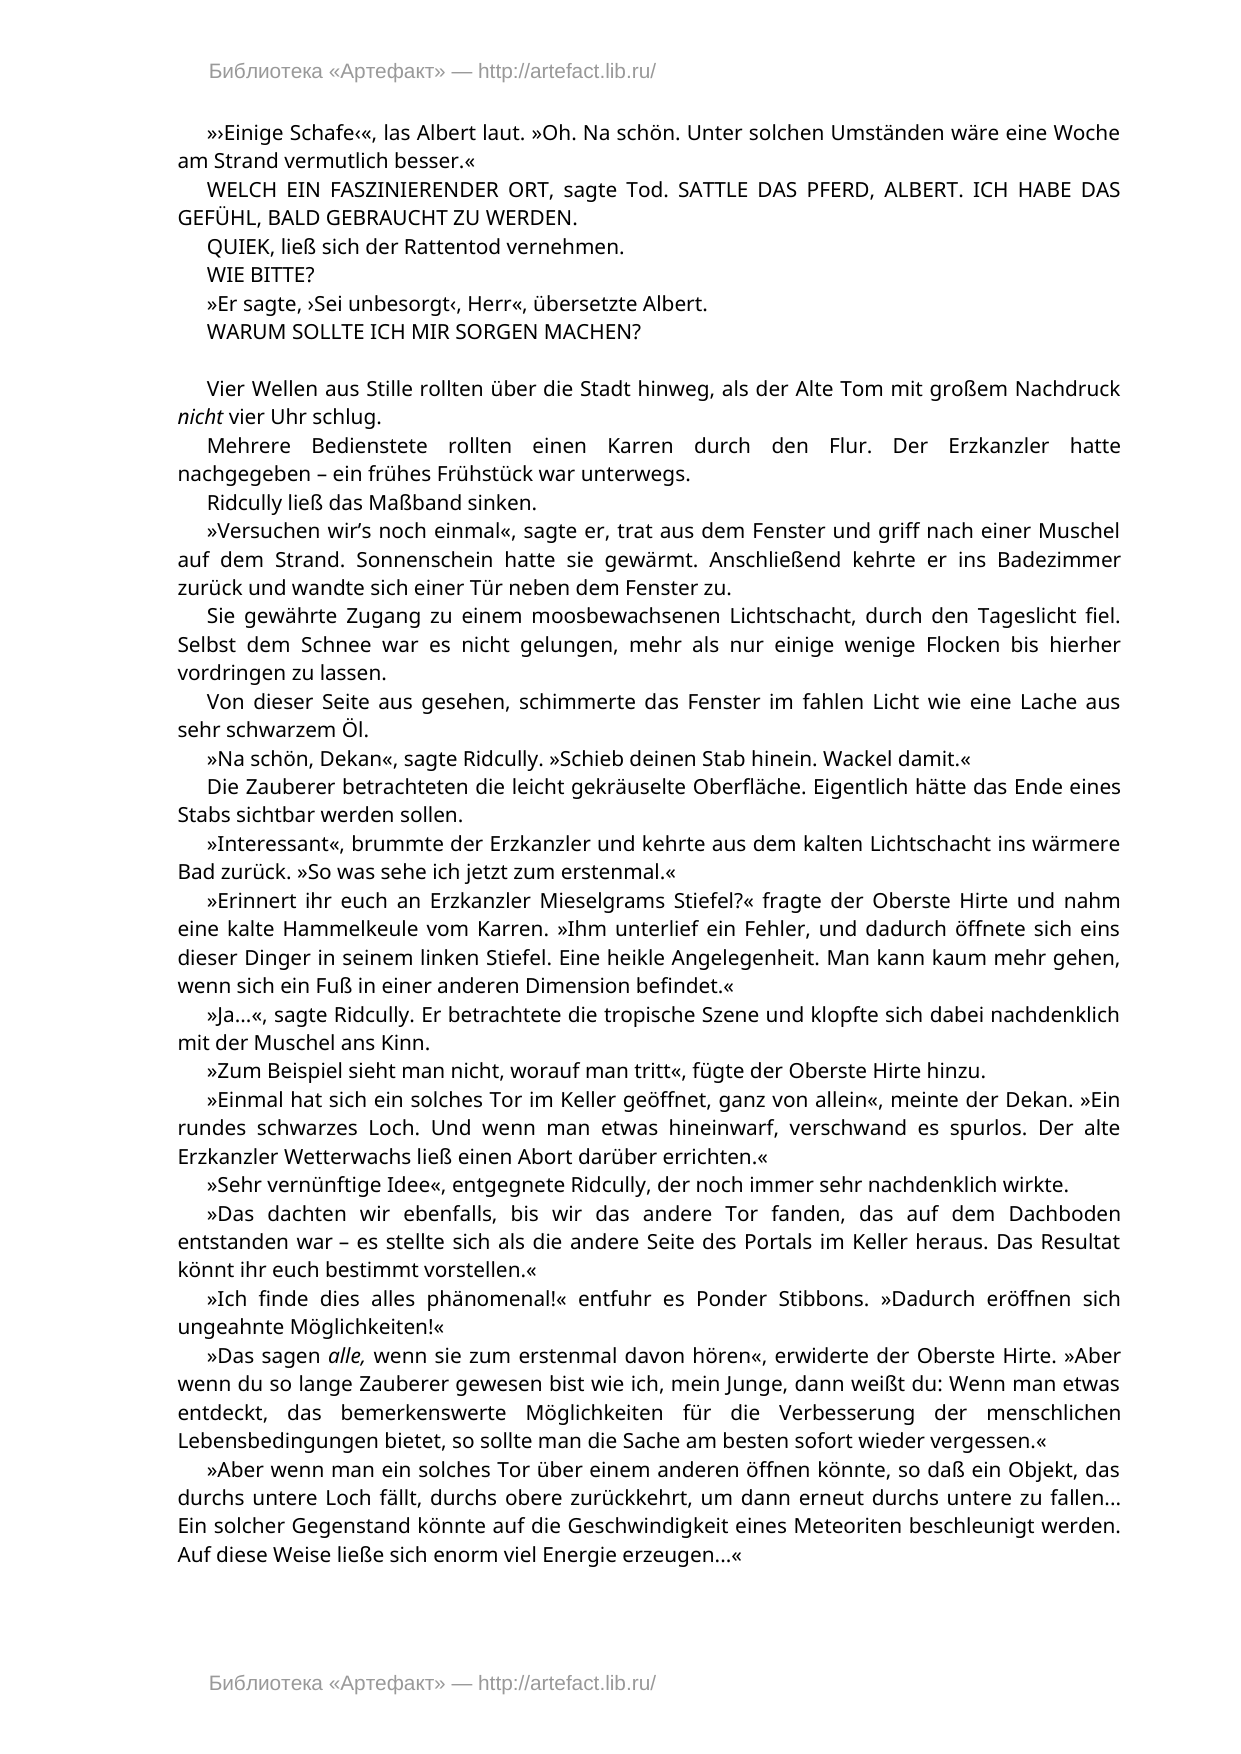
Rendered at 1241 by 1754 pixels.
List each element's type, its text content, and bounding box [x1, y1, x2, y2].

text »›Einige Schafe‹«, las Albert laut. »Oh. Na schön. Unter solchen Umständen wäre eine Woche am Strand vermutlich besser.« [177, 118, 1122, 175]
text »Aber wenn man ein solches Tor über einem anderen öffnen könnte, so daß ein Objekt, das durchs untere Loch fällt, durchs obere zurückkehrt, um dann erneut durchs untere zu fallen... Ein solcher Gegenstand könnte auf die Geschwindigkeit eines Meteoriten beschleunigt werden. Auf diese Weise ließe sich enorm viel Energie erzeugen...« [177, 1455, 1122, 1568]
text »Versuchen wir’s noch einmal«, sagte er, trat aus dem Fenster und griff nach einer Muschel auf dem Strand. Sonnenschein hatte sie gewärmt. Anschließend kehrte er ins Badezimmer zurück und wandte sich einer Tür neben dem Fenster zu. [177, 516, 1122, 602]
text »Er sagte, ›Sei unbesorgt‹, Herr«, übersetzte Albert. [177, 289, 1122, 317]
text Sie gewährte Zugang zu einem moosbewachsenen Lichtschacht, durch den Tageslicht fiel. Selbst dem Schnee war es nicht gelungen, mehr als nur einige wenige Flocken bis hierher vordringen zu lassen. [177, 602, 1122, 687]
text »Ich finde dies alles phänomenal!« entfuhr es Ponder Stibbons. »Dadurch eröffnen sich ungeahnte Möglichkeiten!« [177, 1284, 1122, 1341]
text Die Zauberer betrachteten die leicht gekräuselte Oberfläche. Eigentlich hätte das Ende eines Stabs sichtbar werden sollen. [177, 772, 1122, 829]
text »Das sagen alle, wenn sie zum erstenmal davon hören«, erwiderte der Oberste Hirte. »Aber wenn du so lange Zauberer gewesen bist wie ich, mein Junge, dann weißt du: Wenn man etwas entdeckt, das bemerkenswerte Möglichkeiten für die Verbesserung der menschlichen Lebensbedingungen bietet, so sollte man die Sache am besten sofort wieder vergessen.« [177, 1341, 1122, 1455]
text WELCH EIN FASZINIERENDER ORT, sagte Tod. SATTLE DAS PFERD, ALBERT. ICH HABE DAS GEFÜHL, BALD GEBRAUCHT ZU WERDEN. [177, 175, 1122, 232]
text »Interessant«, brummte der Erzkanzler und kehrte aus dem kalten Lichtschacht ins wärmere Bad zurück. »So was sehe ich jetzt zum erstenmal.« [177, 829, 1122, 886]
text »Sehr vernünftige Idee«, entgegnete Ridcully, der noch immer sehr nachdenklich wirkte. [177, 1170, 1122, 1199]
text »Ja...«, sagte Ridcully. Er betrachtete die tropische Szene und klopfte sich dabei nachdenklich mit der Muschel ans Kinn. [177, 1000, 1122, 1057]
text »Einmal hat sich ein solches Tor im Keller geöffnet, ganz von allein«, meinte der Dekan. »Ein rundes schwarzes Loch. Und wenn man etwas hineinwarf, verschwand es spurlos. Der alte Erzkanzler Wetterwachs ließ einen Abort darüber errichten.« [177, 1085, 1122, 1170]
text Von dieser Seite aus gesehen, schimmerte das Fenster im fahlen Licht wie eine Lache aus sehr schwarzem Öl. [177, 687, 1122, 744]
text WARUM SOLLTE ICH MIR SORGEN MACHEN? [177, 317, 1122, 346]
text QUIEK, ließ sich der Rattentod vernehmen. [177, 232, 1122, 260]
text »Erinnert ihr euch an Erzkanzler Mieselgrams Stiefel?« fragte der Oberste Hirte und nahm eine kalte Hammelkeule vom Karren. »Ihm unterlief ein Fehler, und dadurch öffnete sich eins dieser Dinger in seinem linken Stiefel. Eine heikle Angelegenheit. Man kann kaum mehr gehen, wenn sich ein Fuß in einer anderen Dimension befindet.« [177, 886, 1122, 1000]
text »Das dachten wir ebenfalls, bis wir das andere Tor fanden, das auf dem Dachboden entstanden war – es stellte sich als die andere Seite des Portals im Keller heraus. Das Resultat könnt ihr euch bestimmt vorstellen.« [177, 1199, 1122, 1284]
text »Zum Beispiel sieht man nicht, worauf man tritt«, fügte der Oberste Hirte hinzu. [177, 1057, 1122, 1085]
text Vier Wellen aus Stille rollten über die Stadt hinweg, als der Alte Tom mit großem Nachdruck nicht vier Uhr schlug. [177, 374, 1122, 431]
text Mehrere Bedienstete rollten einen Karren durch den Flur. Der Erzkanzler hatte nachgegeben – ein frühes Frühstück war unterwegs. [177, 431, 1122, 488]
text »Na schön, Dekan«, sagte Ridcully. »Schieb deinen Stab hinein. Wackel damit.« [177, 744, 1122, 772]
text WIE BITTE? [177, 260, 1122, 289]
text Ridcully ließ das Maßband sinken. [177, 488, 1122, 516]
